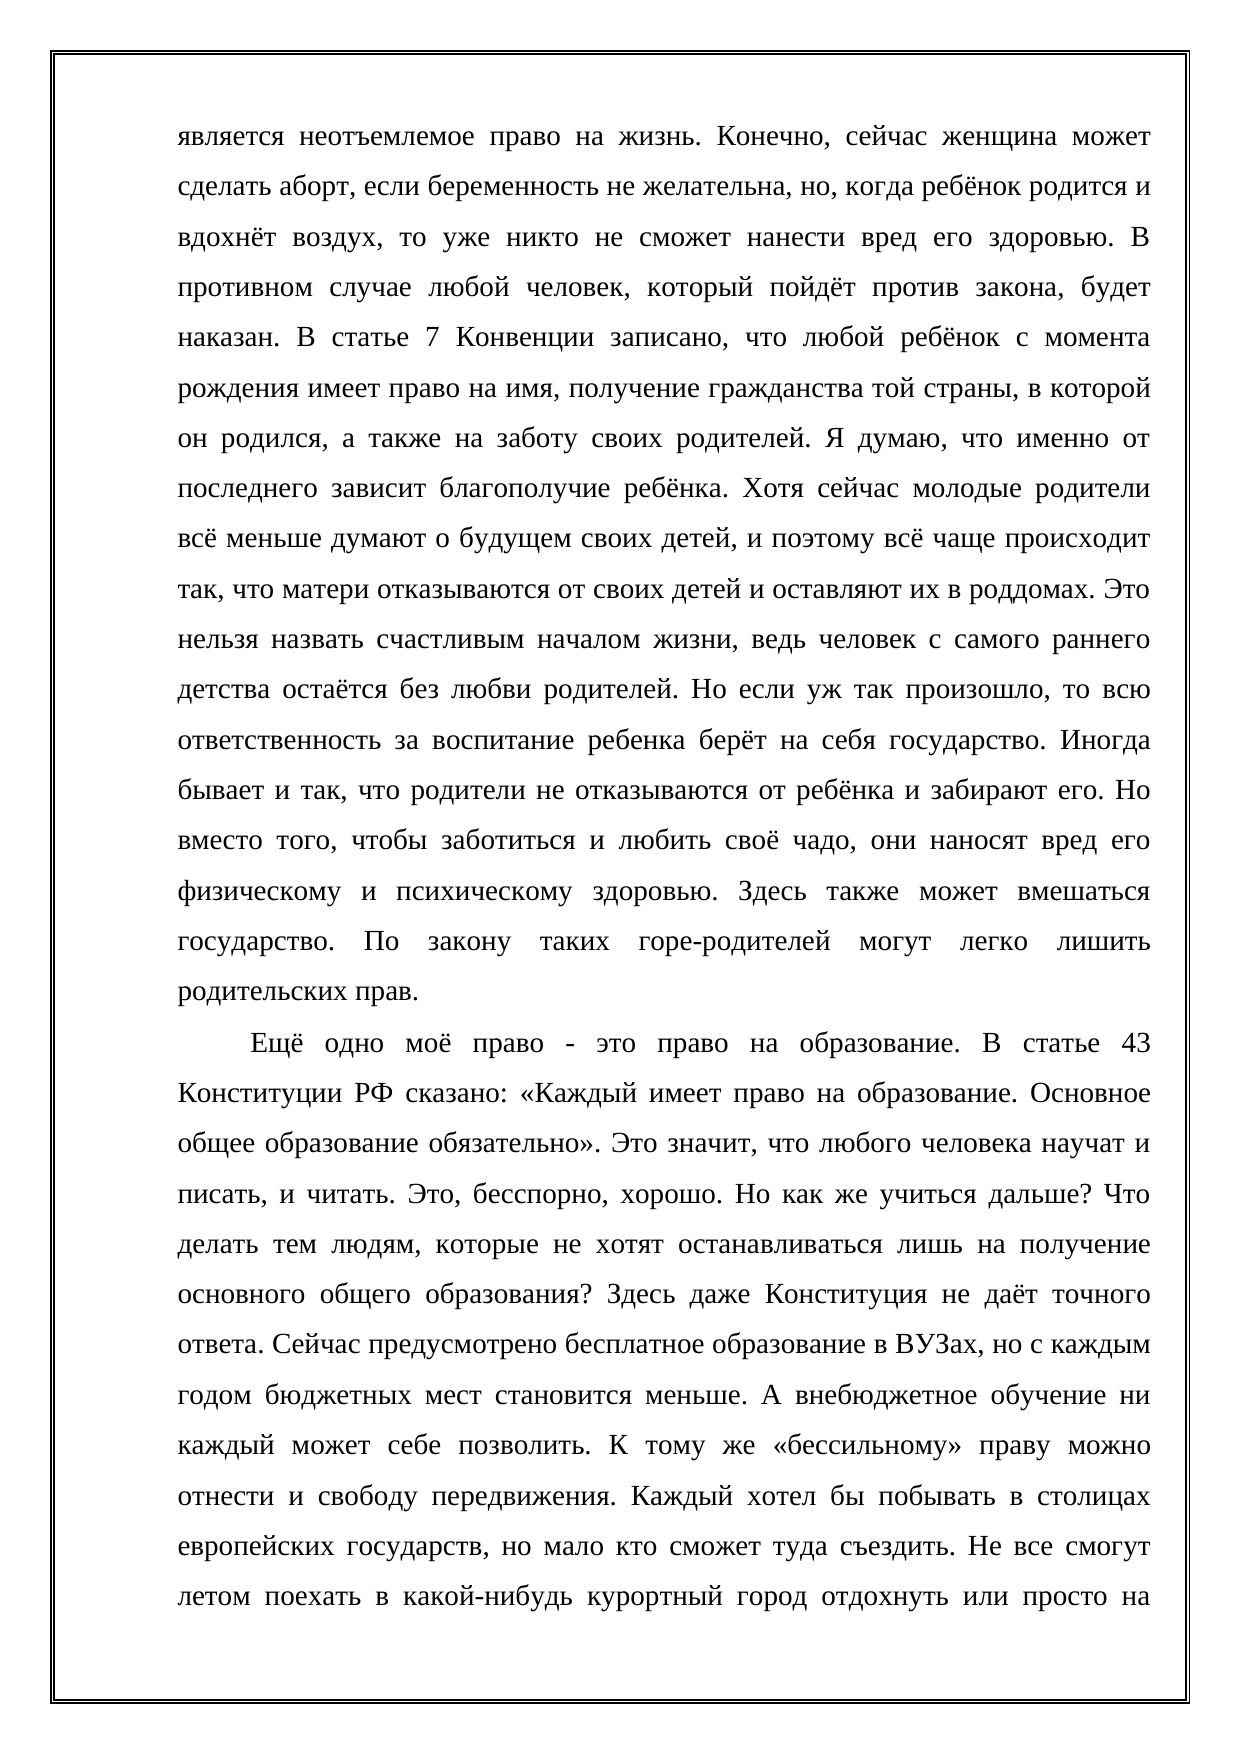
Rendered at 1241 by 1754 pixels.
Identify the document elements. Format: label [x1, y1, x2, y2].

text [177, 1025, 1152, 1612]
text [177, 118, 1152, 1007]
